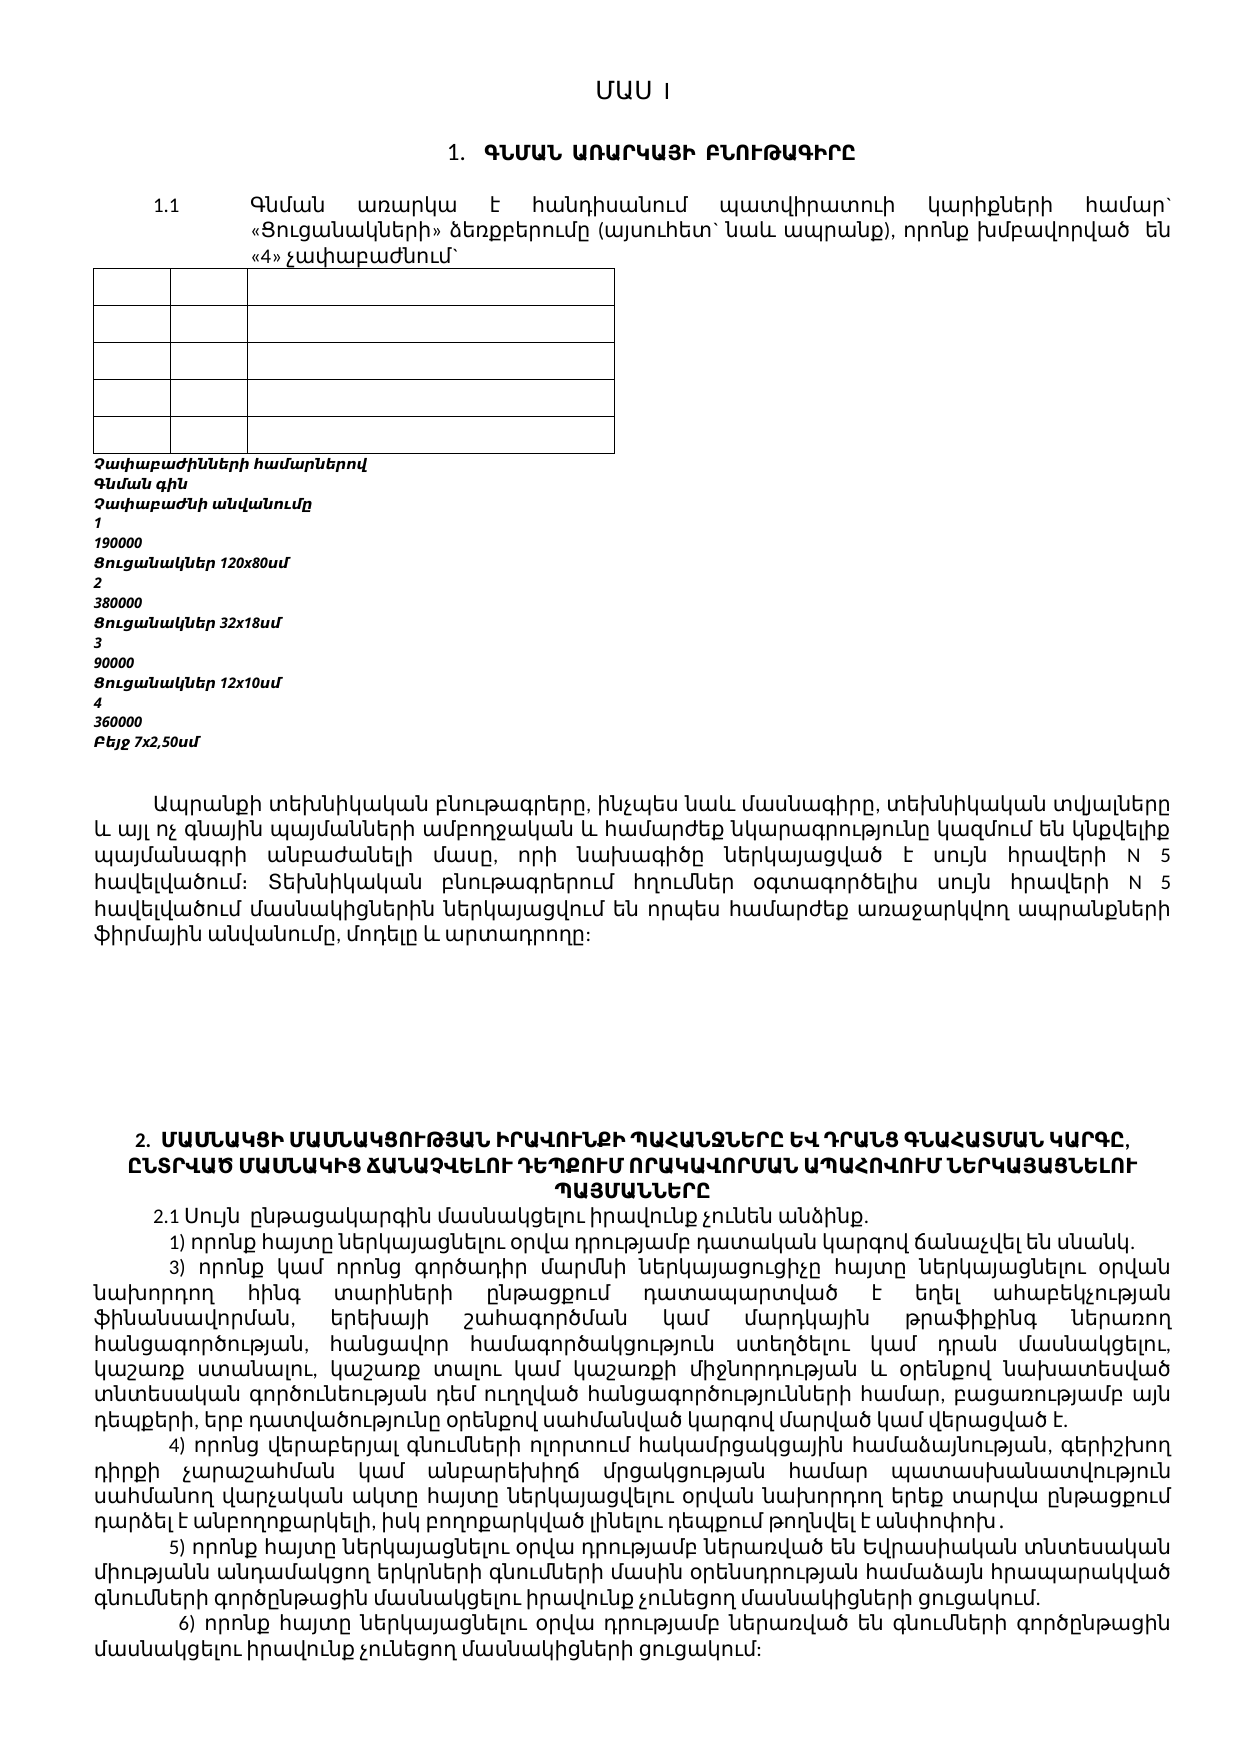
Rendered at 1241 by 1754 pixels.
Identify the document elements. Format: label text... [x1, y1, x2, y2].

list ԳՆՄԱՆ ԱՌԱՐԿԱՅԻ ԲՆՈՒԹԱԳԻՐԸ [131, 136, 1171, 167]
text ՄԱՍ I [94, 75, 1171, 106]
text 5) որոնք հայտը ներկայացնելու օրվա դրությամբ ներառված են Եվրասիական տնտեսական միությանն անդամակցող երկրների գնումների մասին օրենսդրության համաձայն հրապարակված գնումների գործընթացին մասնակցելու իրավունք չունեցող մասնակիցների ցուցակում. [94, 1534, 1171, 1610]
text 2. ՄԱՍՆԱԿՑԻ ՄԱՍՆԱԿՑՈՒԹՅԱՆ ԻՐԱՎՈՒՆՔԻ ՊԱՀԱՆՋՆԵՐԸ ԵՎ ԴՐԱՆՑ ԳՆԱՀԱՏՄԱՆ ԿԱՐԳԸ, ԸՆՏՐՎԱԾ ՄԱՍՆԱԿԻՑ ՃԱՆԱՉՎԵԼՈՒ ԴԵՊՔՈՒՄ ՈՐԱԿԱՎՈՐՄԱՆ ԱՊԱՀՈՎՈՒՄ ՆԵՐԿԱՅԱՑՆԵԼՈՒ ՊԱՅՄԱՆՆԵՐԸ [94, 1127, 1171, 1204]
text 6) որոնք հայտը ներկայացնելու օրվա դրությամբ ներառված են գնումների գործընթացին մասնակցելու իրավունք չունեցող մասնակիցների ցուցակում: [94, 1610, 1171, 1661]
text Ապրանքի տեխնիկական բնութագրերը, ինչպես նաև մասնագիրը, տեխնիկական տվյալները և այլ ոչ գնային պայմանների ամբողջական և համարժեք նկարագրությունը կազմում են կնքվելիք պայմանագրի անբաժանելի մասը, որի նախագիծը ներկայացված է սույն հրավերի N 5 հավելվածում։ Տեխնիկական բնութագրերում հղումներ օգտագործելիս սույն հրավերի N 5 հավելվածում մասնակիցներին ներկայացվում են որպես համարժեք առաջարկվող ապրանքների ֆիրմային անվանումը, մոդելը և արտադրողը: [94, 791, 1171, 947]
subtitle Գնման առարկա է հանդիսանում պատվիրատուի կարիքների համար` «Ցուցանակների» ձեռքբերումը (այսուհետ` նաև ապրանք), որոնք խմբավորված են «4» չափաբաժնում` [153, 192, 1171, 268]
text 2.1 Սույն ընթացակարգին մասնակցելու իրավունք չունեն անձինք. [94, 1204, 1171, 1229]
text 3) որոնք կամ որոնց գործադիր մարմնի ներկայացուցիչը հայտը ներկայացնելու օրվան նախորդող հինգ տարիների ընթացքում դատապարտված է եղել ահաբեկչության ֆինանսավորման, երեխայի շահագործման կամ մարդկային թրաֆիքինգ ներառող հանցագործության, հանցավոր համագործակցություն ստեղծելու կամ դրան մասնակցելու, կաշառք ստանալու, կաշառք տալու կամ կաշառքի միջնորդության և օրենքով նախատեսված տնտեսական գործունեության դեմ ուղղված հանցագործությունների համար, բացառությամբ այն դեպքերի, երբ դատվածությունը օրենքով սահմանված կարգով մարված կամ վերացված է. [94, 1254, 1171, 1432]
text 1) որոնք հայտը ներկայացնելու օրվա դրությամբ դատական կարգով ճանաչվել են սնանկ. [94, 1229, 1171, 1254]
text 4) որոնց վերաբերյալ գնումների ոլորտում հակամրցակցային համաձայնության, գերիշխող դիրքի չարաշահման կամ անբարեխիղճ մրցակցության համար պատասխանատվություն սահմանող վարչական ակտը հայտը ներկայացվելու օրվան նախորդող երեք տարվա ընթացքում դարձել է անբողոքարկելի, իսկ բողոքարկված լինելու դեպքում թողնվել է անփոփոխ․ [94, 1432, 1171, 1534]
